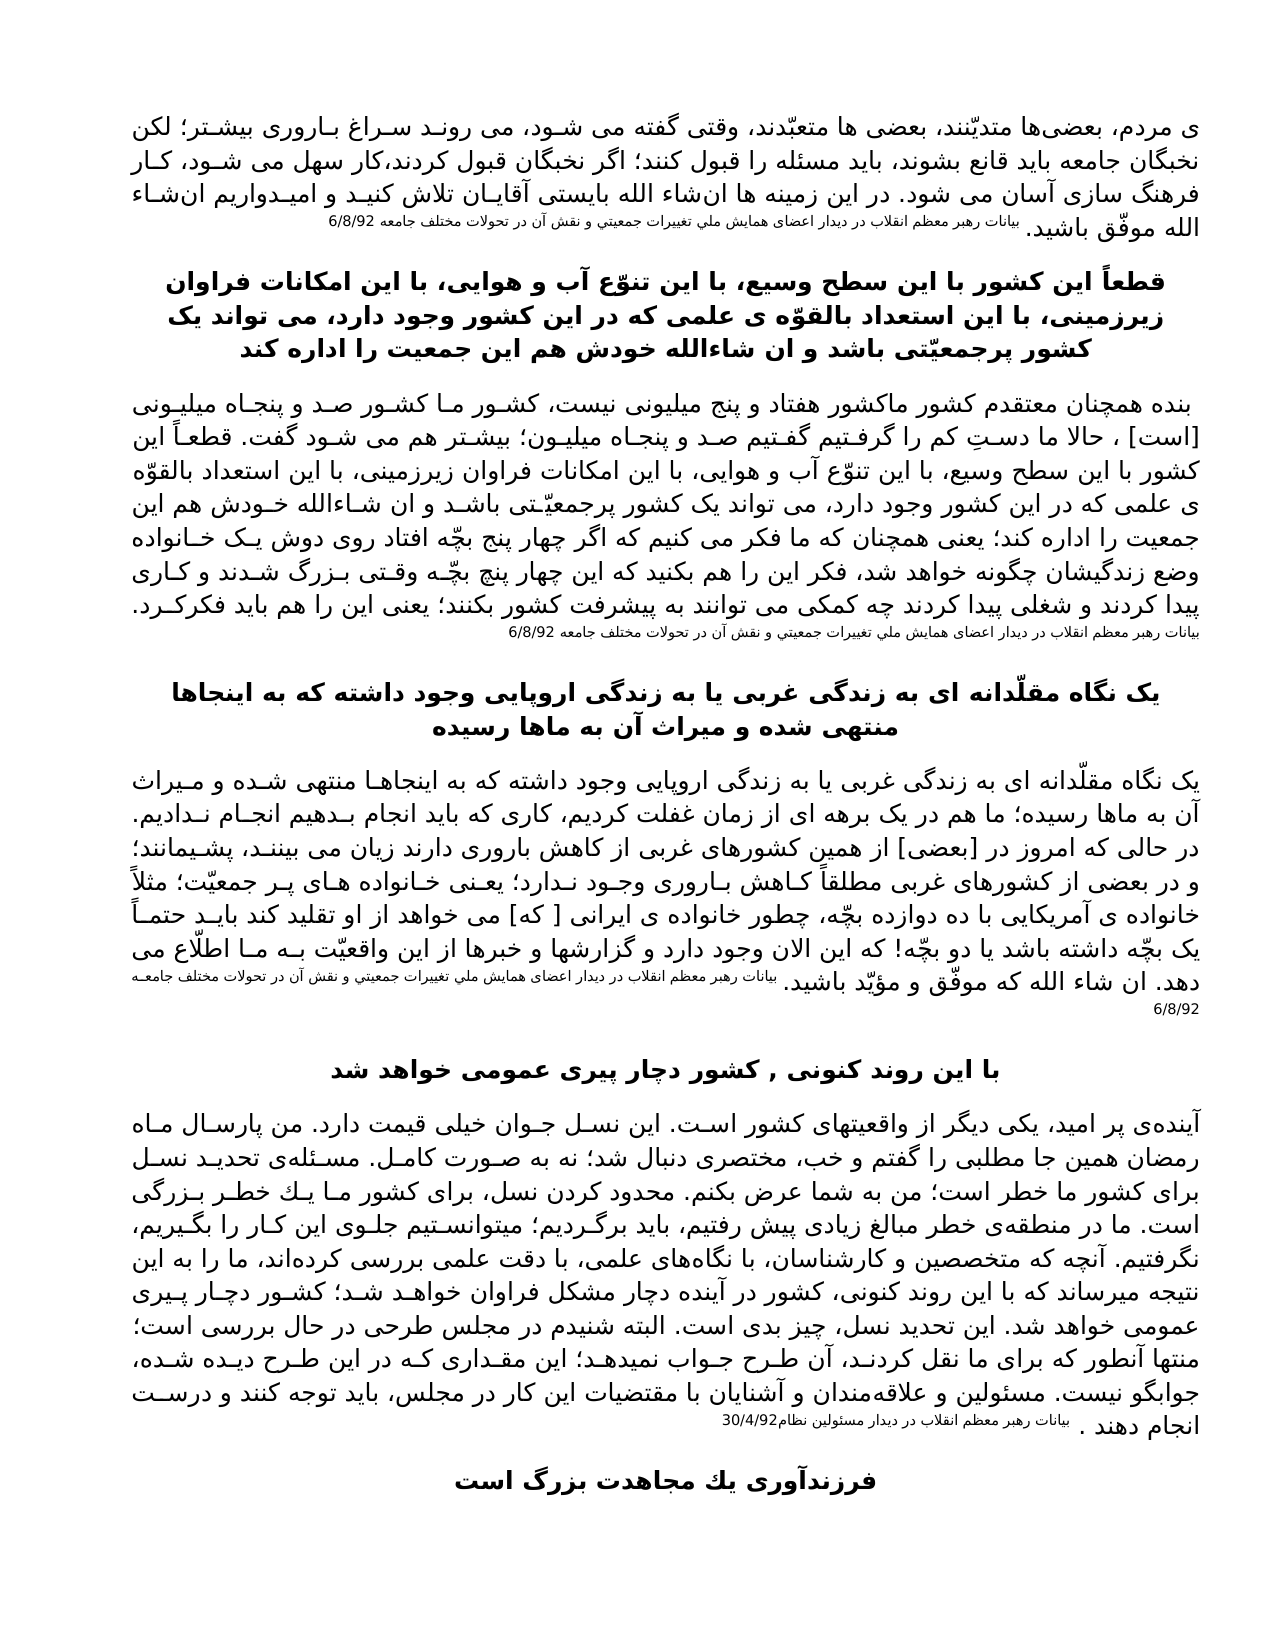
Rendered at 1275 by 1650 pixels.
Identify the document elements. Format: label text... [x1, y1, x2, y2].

text بنده همچنان معتقدم کشور ماکشور هفتاد و پنج میلیونی نیست، کشور ما کشور صد و پنجاه میلیونی [است] ، حالا ما دستِ کم را گرفتیم گفتیم صد و پنجاه میلیون؛ بیشتر هم می شود گفت. قطعاً این کشور با این سطح وسیع، با این تنوّع آب و هوایی، با این امکانات فراوان زیرزمینی، با این استعداد بالقوّه ی علمی که در این کشور وجود دارد، می تواند یک کشور پرجمعیّتی باشد و ان‌ شاءالله خودش هم این جمعیت را اداره کند؛ یعنی همچنان ‌که ما فکر می کنیم که اگر چهار پنج بچّه افتاد روی دوش یک خانواده وضع زندگیشان چگونه خواهد شد، فکر این را هم بکنید که این چهار پنچ بچّه وقتی بزرگ شدند و کاری پیدا کردند و شغلی پیدا کردند چه کمکی می توانند به پیشرفت کشور بکنند؛ یعنی این را هم باید فکرکرد. بیانات رهبر معظم انقلاب در دیدار اعضای همايش ملي تغييرات جمعيتي و نقش آن در تحولات مختلف جامعه 6/8/92 [131, 389, 1200, 653]
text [131, 112, 1200, 242]
text آينده‌ى پر اميد، يكى ديگر از واقعيتهاى كشور است. اين نسل جوان خيلى قيمت دارد. من پارسال ماه رمضان همين جا مطلبى را گفتم و خب، مختصرى دنبال شد؛ نه به صورت كامل. مسئله‌ى تحديد نسل براى كشور ما خطر است؛ من به شما عرض بكنم. محدود كردن نسل، براى كشور ما يك خطر بزرگى است. ما در منطقه‌ى خطر مبالغ زيادى پيش رفتيم، بايد برگرديم؛ ميتوانستيم جلوى اين كار را بگيريم، نگرفتيم. آنچه كه متخصصين و كارشناسان، با نگاه‌هاى علمى، با دقت علمى بررسى كرده‌اند، ما را به اين نتيجه ميرساند كه با اين روند كنونى، كشور در آينده دچار مشكل فراوان خواهد شد؛ كشور دچار پيرى عمومى خواهد شد. اين تحديد نسل، چيز بدى است. البته شنيدم در مجلس طرحى در حال بررسى است؛ منتها آنطور كه براى ما نقل كردند، آن طرح جواب نميدهد؛ اين مقدارى كه در اين طرح ديده شده، جوابگو نيست. مسئولين و علاقه‌مندان و آشنايان با مقتضيات اين كار در مجلس، بايد توجه كنند و درست انجام دهند . بیانات رهبر معظم انقلاب در دیدار مسئولین نظام30/4/92 [131, 1109, 1200, 1441]
text فرزندآورى يك مجاهدت بزرگ است [131, 1466, 1200, 1495]
text با اين روند كنونى , كشور دچار پيرى عمومى خواهد شد [131, 1055, 1200, 1084]
text یک نگاه مقلّدانه‌ ای به زندگی غربی یا به زندگی اروپایی وجود داشته که به اینجاها منتهی شده و میراث آن به ماها رسیده [131, 678, 1200, 741]
text یک نگاه مقلّدانه‌ ای به زندگی غربی یا به زندگی اروپایی وجود داشته که به اینجاها منتهی شده و میراث آن به ماها رسیده؛ ما هم در یک برهه ای از زمان غفلت کردیم، کاری که باید انجام بدهیم انجام ندادیم. در حالی که امروز در [بعضی] از همین کشورهای غربی از کاهش باروری دارند زیان می بینند، پشیمانند؛ و در بعضی از کشورهای غربی مطلقاً کاهش باروری وجود ندارد؛ یعنی خانواده های پر جمعیّت؛ مثلاً خانواده ی آمریکایی با ده دوازده بچّه، چطور خانواده ی ایرانی [ که] می خواهد از او تقلید کند باید حتماً یک بچّه داشته باشد یا دو بچّه! که این الان وجود دارد و گزارشها و خبرها از این واقعیّت به ما اطلّاع می دهد. ان ‌شاء الله که موفّق و مؤیّد باشید. بیانات رهبر معظم انقلاب در دیدار اعضای همايش ملي تغييرات جمعيتي و نقش آن در تحولات مختلف جامعه 6/8/92 [131, 766, 1200, 1030]
text قطعاً این کشور با این سطح وسیع، با این تنوّع آب و هوایی، با این امکانات فراوان زیرزمینی، با این استعداد بالقوّه ی علمی که در این کشور وجود دارد، می تواند یک کشور پرجمعیّتی باشد و ان‌ شاءالله خودش هم این جمعیت را اداره کند [131, 267, 1200, 364]
